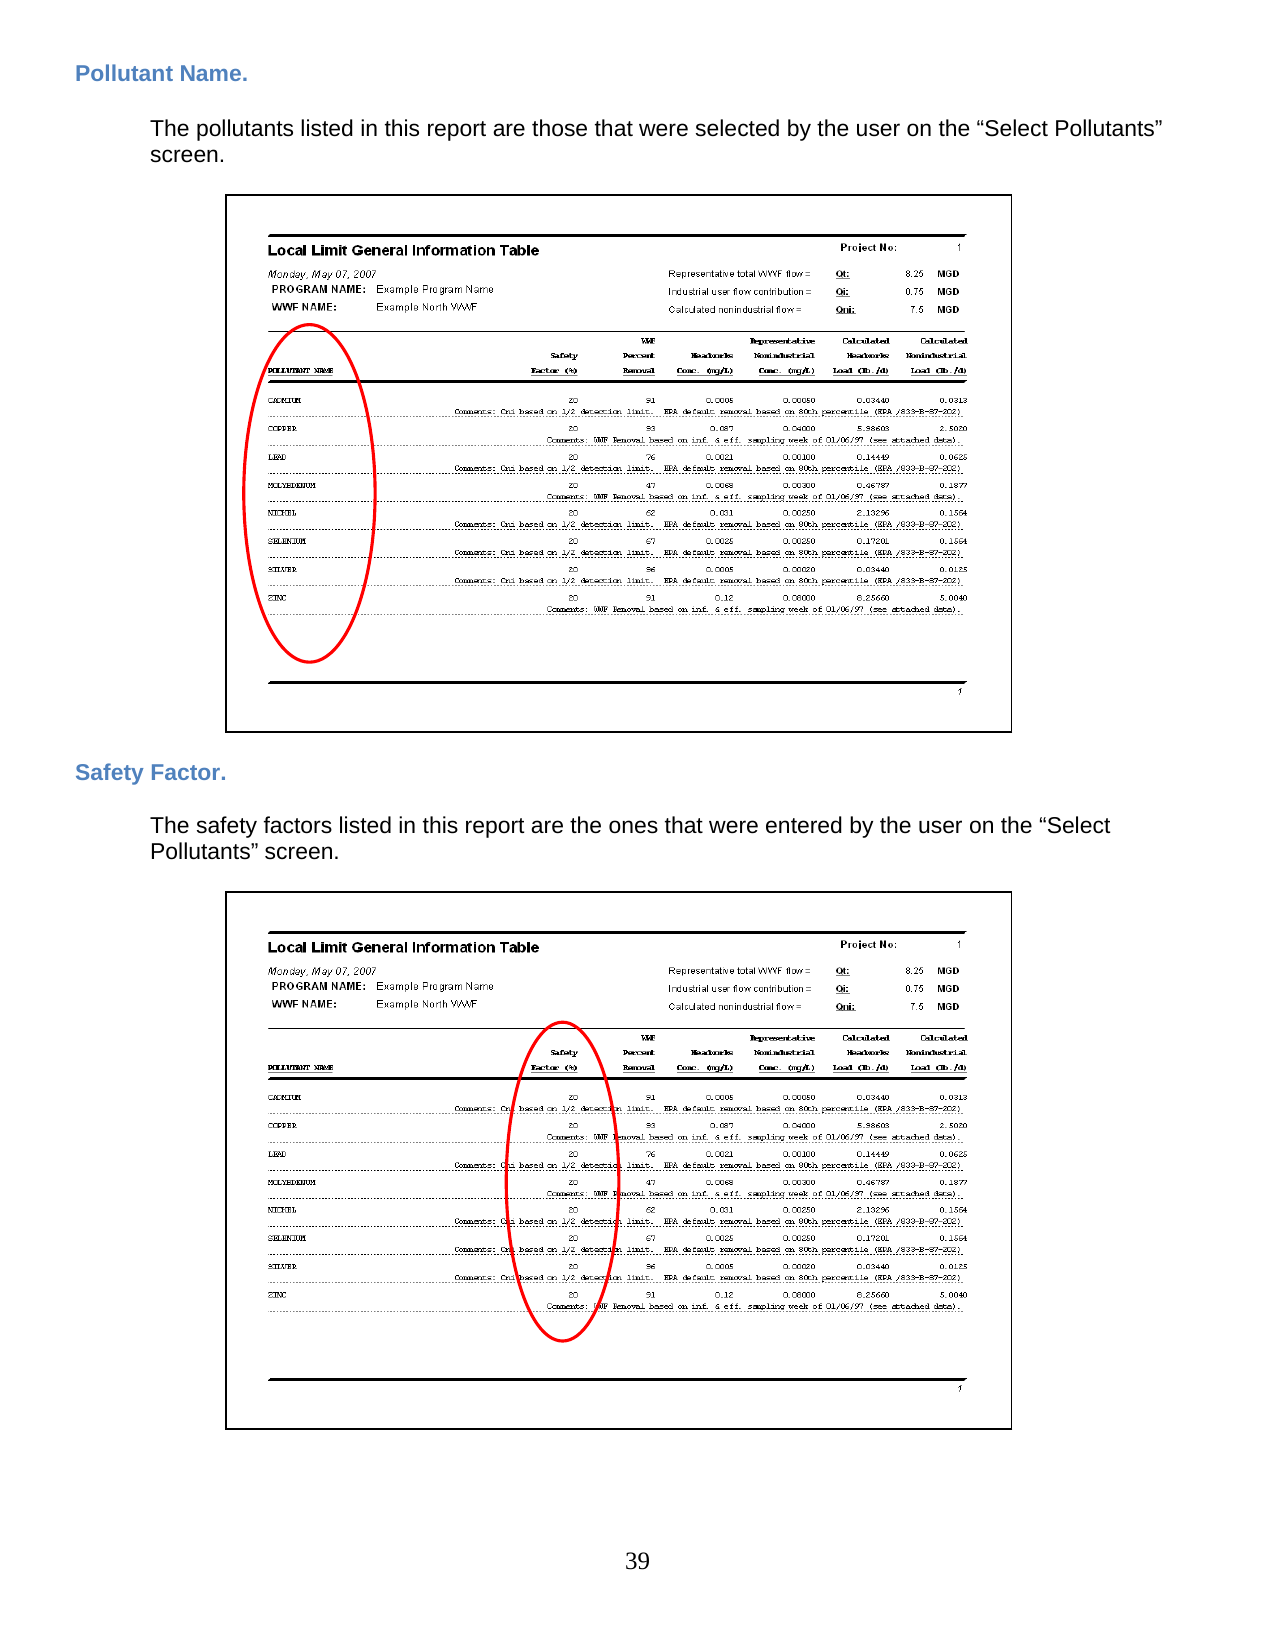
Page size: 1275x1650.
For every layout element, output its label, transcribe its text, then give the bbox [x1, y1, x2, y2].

text The pollutants listed in this report are those that were selected by the user on the “Select Pollutants” screen. [150, 115, 1200, 168]
picture [227, 893, 1011, 1428]
picture [227, 196, 1011, 731]
subtitle Pollutant Name. [75, 60, 1200, 86]
text The safety factors listed in this report are the ones that were entered by the user on the “Select Pollutants” screen. [150, 812, 1200, 865]
subtitle Safety Factor. [75, 759, 1200, 786]
